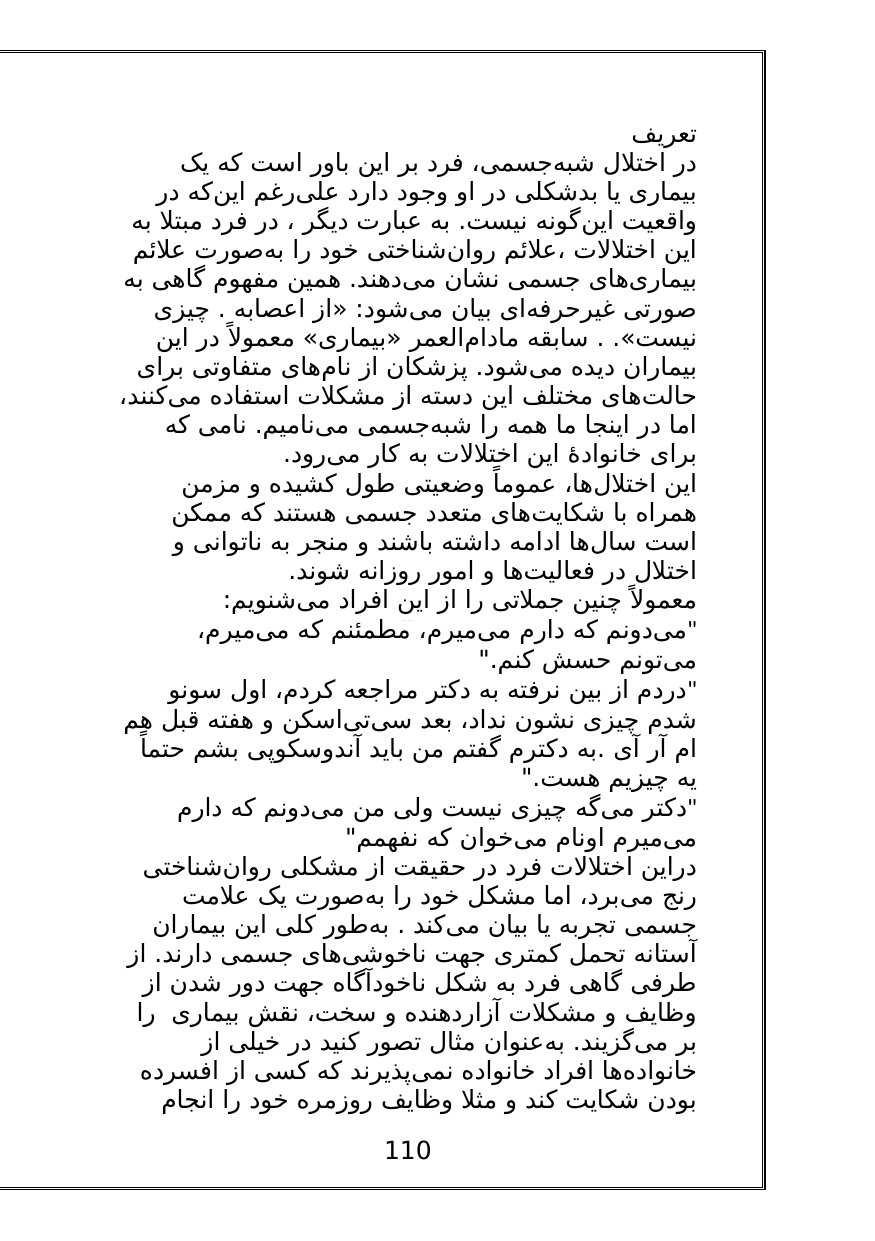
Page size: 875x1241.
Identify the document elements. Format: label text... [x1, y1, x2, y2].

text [119, 852, 697, 1114]
text "می‌دونم که دارم می‌میرم، مطمئنم که می‌میرم، می‌تونم حسش کنم." [119, 614, 697, 674]
text این اختلال‌ها، عموماً وضعیتی طول کشیده و مزمن همراه با شکایت‌های متعدد جسمی هستند که ممکن است سال‌ها ادامه داشته باشند و منجر به ناتوانی و اختلال در فعالیت‌ها و امور روزانه شوند. [119, 469, 697, 585]
text در اختلال شبه‌جسمی، فرد بر این باور است که یک بیماری یا بدشکلی در او وجود دارد علی‌رغم این‌که در واقعیت این‌گونه نیست. به عبارت دیگر ، در فرد مبتلا به این اختلالات ،علائم روان‌شناختی خود را به‌صورت علائم بیماری‌های جسمی نشان می‌دهند. همین مفهوم گاهی به صورتی غیرحرفه‌ای بیان می‌شود: «از اعصابه . چیزی نیست». . سابقه مادام‌العمر «بیماری» معمولاً در این بیماران دیده می‌شود. پزشکان از نام‌های متفاوتی برای حالت‌های مختلف این دسته از مشکلات استفاده می‌کنند، اما در اینجا ما همه را شبه‌جسمی می‌نامیم. نامی که برای خانوادۀ این اختلالات به کار می‌رود. [119, 148, 697, 469]
subtitle تعریف [119, 119, 697, 148]
text "دردم از بین نرفته به دکتر مراجعه کردم، اول سونو شدم چیزی نشون نداد، بعد سی‌تی‌اسکن و هفته قبل هم ام آر آی .به دکترم گفتم من باید آندوسکوپی بشم حتماً یه چیزیم هست." [119, 674, 697, 792]
text معمولاً چنین جملاتی را از این افراد می‌شنویم: [119, 585, 697, 614]
text "دکتر می‌گه چیزی نیست ولی من می‌دونم که دارم می‌میرم اونام می‌خوان که نفهمم" [119, 792, 697, 852]
